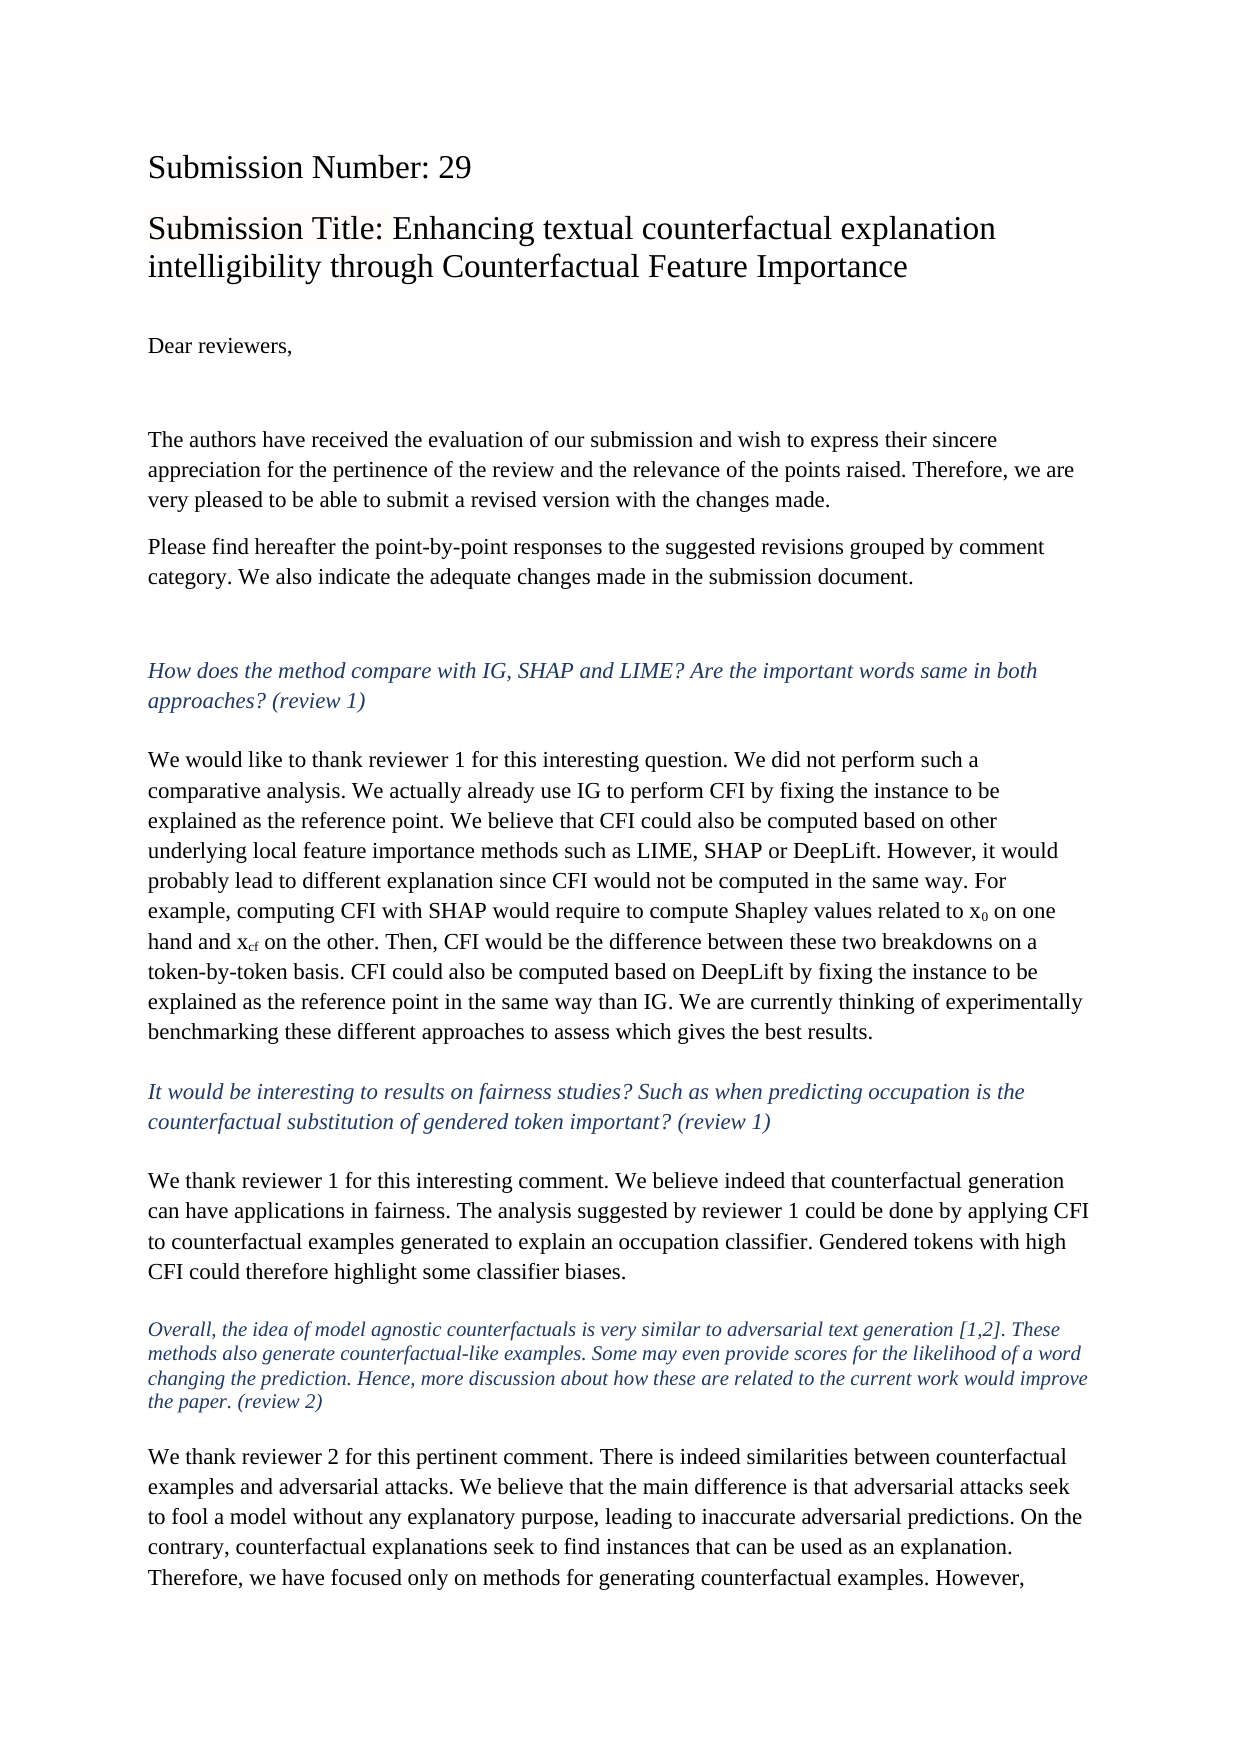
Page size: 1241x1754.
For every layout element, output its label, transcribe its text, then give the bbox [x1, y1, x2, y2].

text We would like to thank reviewer 1 for this interesting question. We did not perform such a comparative analysis. We actually already use IG to perform CFI by fixing the instance to be explained as the reference point. We believe that CFI could also be computed based on other underlying local feature importance methods such as LIME, SHAP or DeepLift. However, it would probably lead to different explanation since CFI would not be computed in the same way. For example, computing CFI with SHAP would require to compute Shapley values related to x0 on one hand and xcf on the other. Then, CFI would be the difference between these two breakdowns on a token-by-token basis. CFI could also be computed based on DeepLift by fixing the instance to be explained as the reference point in the same way than IG. We are currently thinking of experimentally benchmarking these different approaches to assess which gives the best results. [148, 746, 1093, 1045]
text Overall, the idea of model agnostic counterfactuals is very similar to adversarial text generation [1,2]. These methods also generate counterfactual-like examples. Some may even provide scores for the likelihood of a word changing the prediction. Hence, more discussion about how these are related to the current work would improve the paper. (review 2) [148, 1317, 1093, 1413]
text How does the method compare with IG, SHAP and LIME? Are the important words same in both approaches? (review 1) [148, 657, 1093, 713]
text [148, 1443, 1093, 1590]
text It would be interesting to results on fairness studies? Such as when predicting occupation is the counterfactual substitution of gendered token important? (review 1) [148, 1078, 1093, 1134]
text Submission Title: Enhancing textual counterfactual explanation intelligibility through Counterfactual Feature Importance [148, 208, 1093, 285]
text We thank reviewer 1 for this interesting comment. We believe indeed that counterfactual generation can have applications in fairness. The analysis suggested by reviewer 1 could be done by applying CFI to counterfactual examples generated to explain an occupation classifier. Gendered tokens with high CFI could therefore highlight some classifier biases. [148, 1167, 1093, 1284]
text The authors have received the evaluation of our submission and wish to express their sincere appreciation for the pertinence of the review and the relevance of the points raised. Therefore, we are very pleased to be able to submit a revised version with the changes made. [148, 426, 1093, 512]
text Please find hereafter the point-by-point responses to the suggested revisions grouped by comment category. We also indicate the adequate changes made in the submission document. [148, 533, 1093, 589]
text Dear reviewers, [148, 332, 1093, 358]
text Submission Number: 29 [148, 148, 1093, 186]
